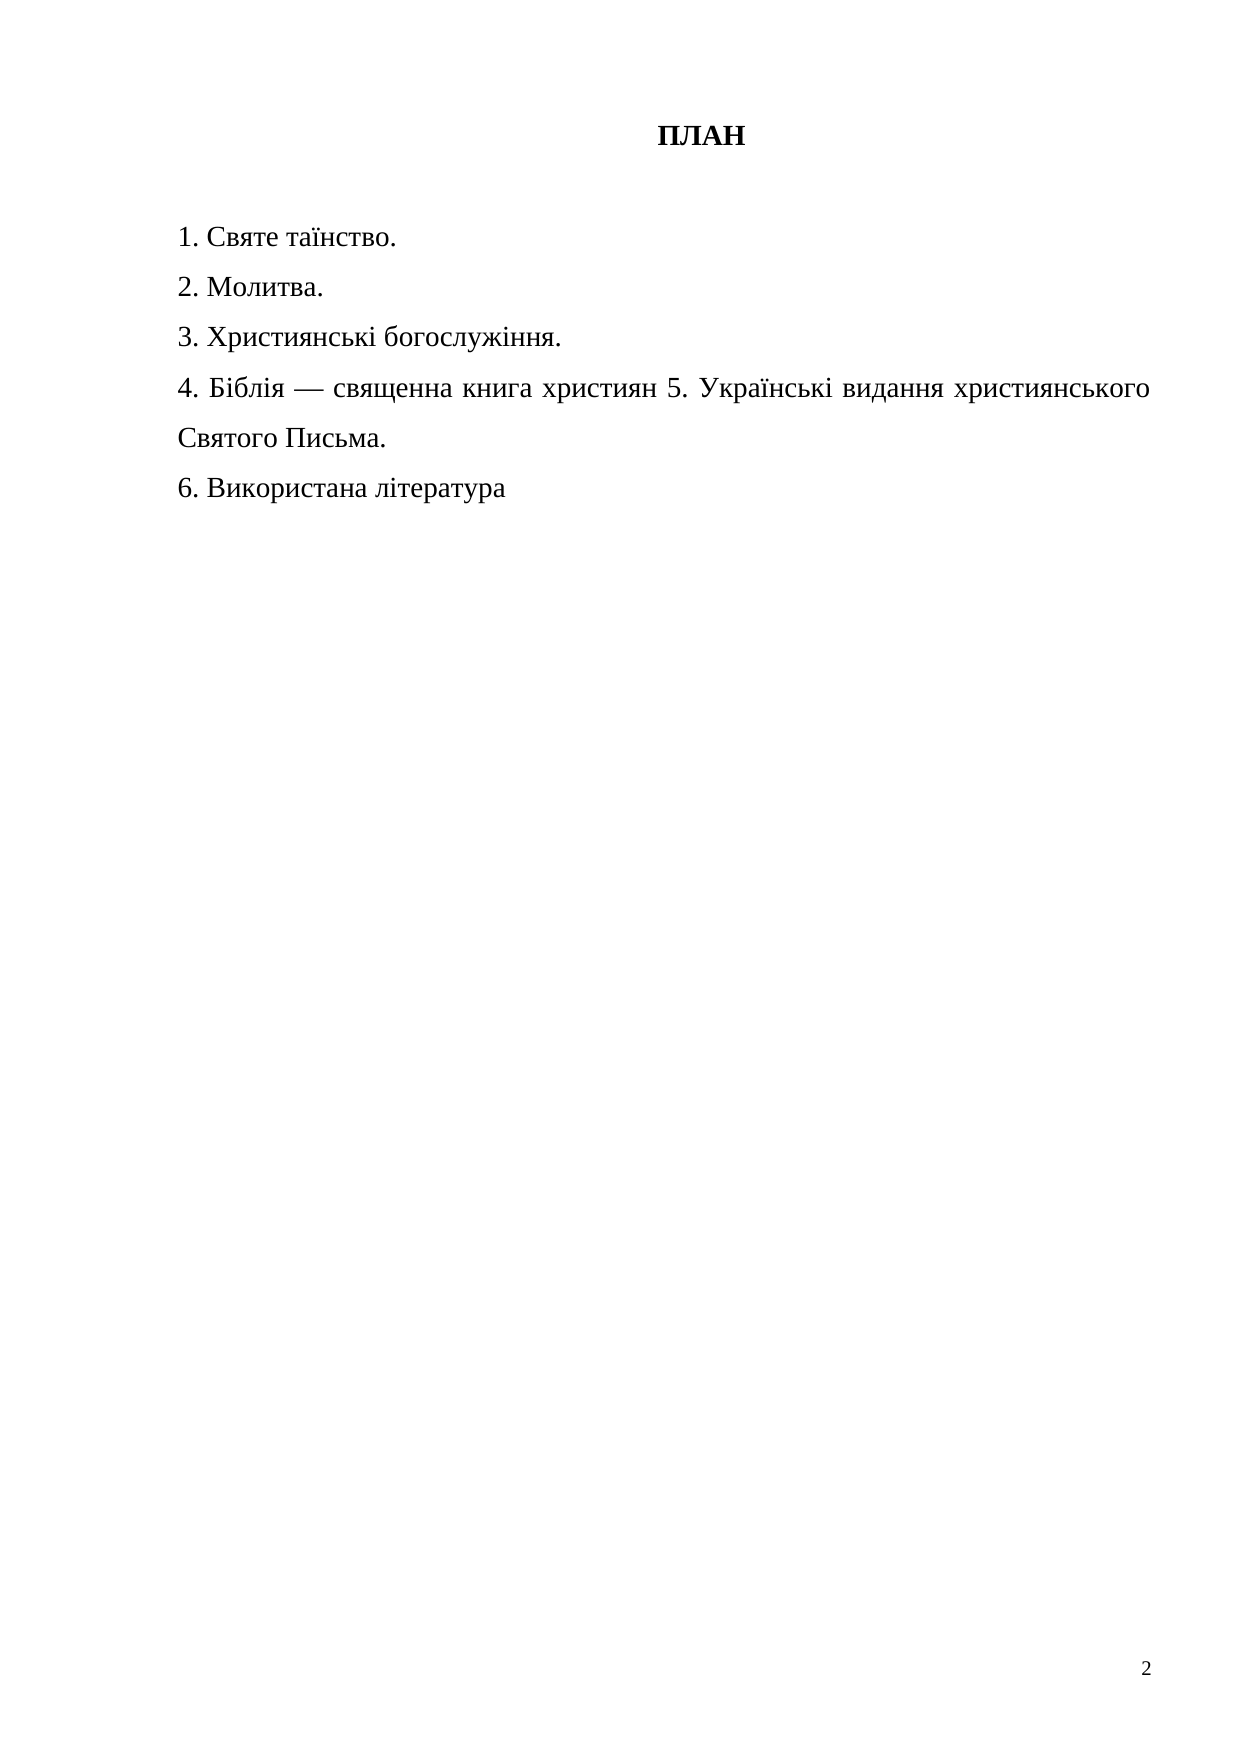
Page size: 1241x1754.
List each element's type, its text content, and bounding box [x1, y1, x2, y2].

text 1. Святе таїнство. [177, 219, 1152, 252]
text 6. Використана література [177, 470, 1152, 504]
text 3. Християнські богослужіння. [177, 319, 1152, 353]
text ПЛАН [177, 118, 1152, 152]
text 2. Молитва. [177, 269, 1152, 303]
text 4. Біблія — священна книга християн 5. Українські видання християнського Святого Письма. [177, 370, 1152, 453]
